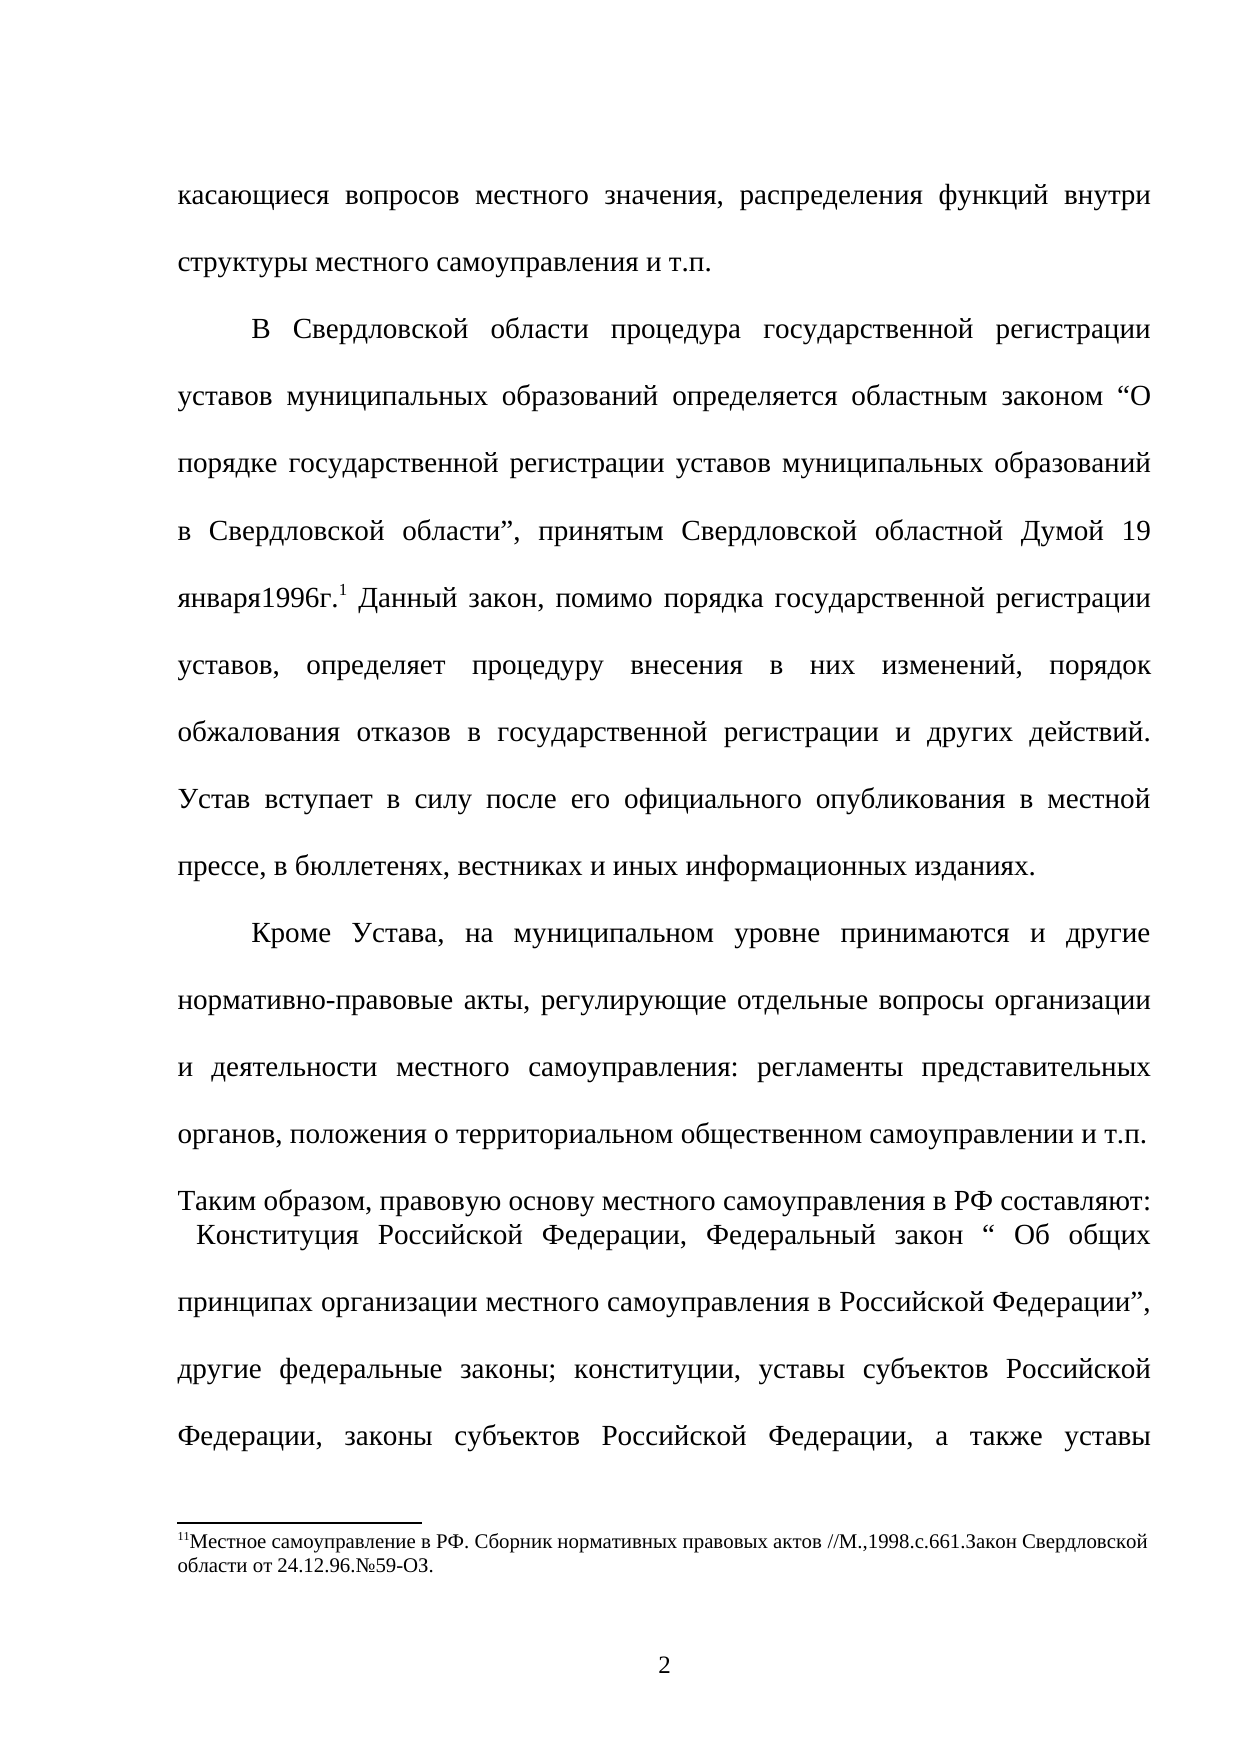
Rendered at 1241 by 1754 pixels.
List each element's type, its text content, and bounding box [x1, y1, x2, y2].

text Кроме Устава, на муниципальном уровне принимаются и другие нормативно-правовые акты, регулирующие отдельные вопросы организации и деятельности местного самоуправления: регламенты представительных органов, положения о территориальном общественном самоуправлении и т.п. [177, 915, 1152, 1150]
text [177, 1217, 1152, 1452]
text Таким образом, правовую основу местного самоуправления в РФ составляют: [177, 1183, 1152, 1217]
text В Свердловской области процедура государственной регистрации уставов муниципальных образований определяется областным законом “О порядке государственной регистрации уставов муниципальных образований в Свердловской области”, принятым Свердловской областной Думой 19 января1996г.1 Данный закон, помимо порядка государственной регистрации уставов, определяет процедуру внесения в них изменений, порядок обжалования отказов в государственной регистрации и других действий. Устав вступает в силу после его официального опубликования в местной прессе, в бюллетенях, вестниках и иных информационных изданиях. [177, 311, 1152, 882]
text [177, 177, 1152, 278]
